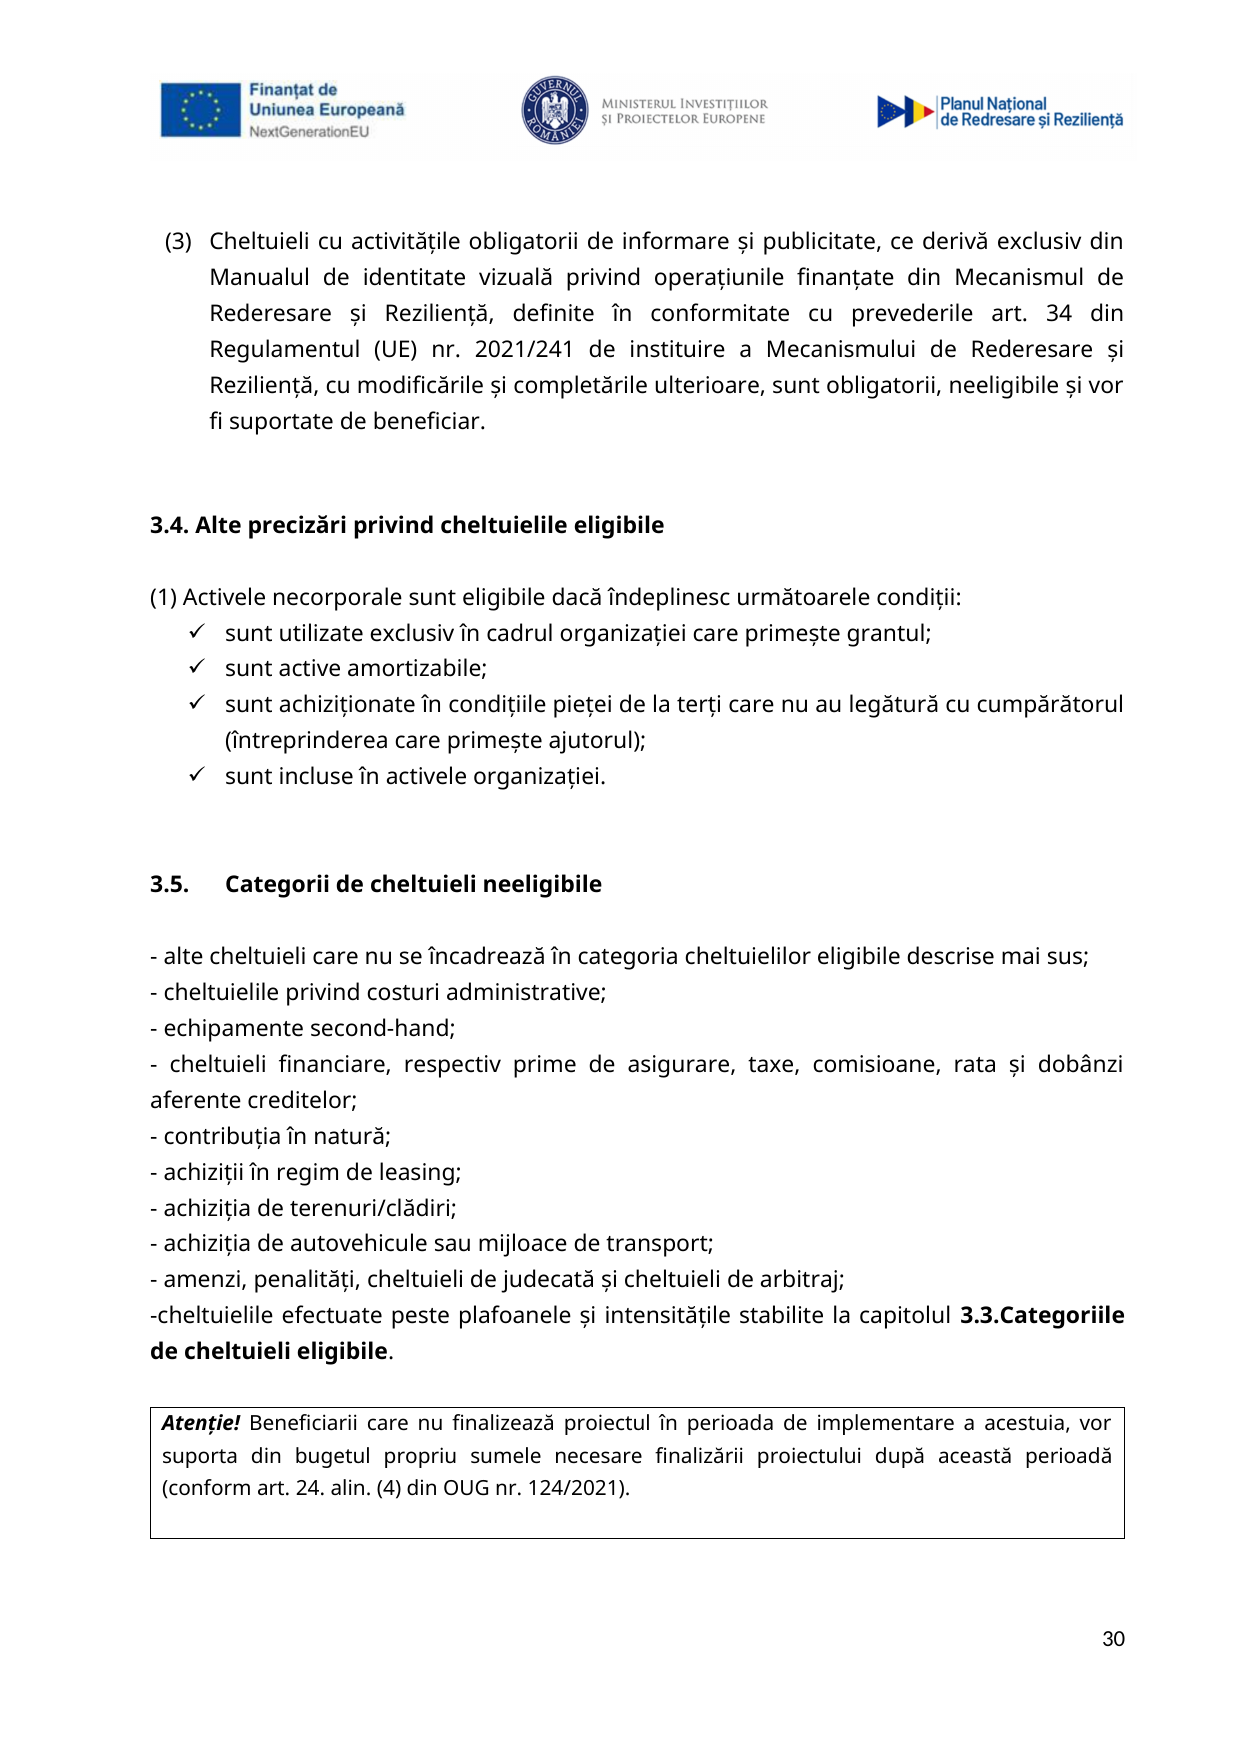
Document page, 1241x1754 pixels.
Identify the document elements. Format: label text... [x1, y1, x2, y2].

list sunt active amortizabile; [187, 652, 1125, 684]
text - alte cheltuieli care nu se încadrează în categoria cheltuielilor eligibile descrise mai sus; [150, 940, 1125, 971]
table_header Atenție! Beneficiarii care nu finalizează proiectul în perioada de implementare a acestuia, vor suporta din bugetul propriu sumele necesare finalizării proiectului după această perioadă (conform art. 24. alin. (4) din OUG nr. 124/2021). [151, 1408, 1124, 1538]
text - achiziția de terenuri/clădiri; [150, 1191, 1125, 1223]
list sunt utilizate exclusiv în cadrul organizației care primește grantul; [187, 616, 1125, 648]
text - contribuția în natură; [150, 1119, 1125, 1151]
picture [150, 73, 1137, 161]
list Cheltuieli cu activitățile obligatorii de informare și publicitate, ce derivă exclusiv din Manualul de identitate vizuală privind operațiunile finanțate din Mecanismul de Rederesare și Reziliență, definite în conformitate cu prevederile art. 34 din Regulamentul (UE) nr. 2021/241 de instituire a Mecanismului de Rederesare și Reziliență, cu modificările și completările ulterioare, sunt obligatorii, neeligibile și vor fi suportate de beneficiar. [165, 225, 1125, 436]
list Categorii de cheltuieli neeligibile [150, 868, 1125, 899]
text - echipamente second-hand; [150, 1012, 1125, 1043]
text - achiziții în regim de leasing; [150, 1156, 1125, 1187]
text - cheltuielile privind costuri administrative; [150, 976, 1125, 1007]
text - cheltuieli financiare, respectiv prime de asigurare, taxe, comisioane, rata și dobânzi aferente creditelor; [150, 1048, 1125, 1115]
list sunt incluse în activele organizației. [187, 760, 1125, 791]
text 3.4. Alte precizări privind cheltuielile eligibile [150, 509, 1125, 540]
text - amenzi, penalităţi, cheltuieli de judecată şi cheltuieli de arbitraj; [150, 1263, 1125, 1294]
text -cheltuielile efectuate peste plafoanele și intensitățile stabilite la capitolul 3.3.Categoriile de cheltuieli eligibile. [150, 1299, 1125, 1366]
text - achiziţia de autovehicule sau mijloace de transport; [150, 1227, 1125, 1259]
list sunt achiziționate în condițiile pieței de la terți care nu au legătură cu cumpărătorul (întreprinderea care primește ajutorul); [187, 688, 1125, 756]
text (1) Activele necorporale sunt eligibile dacă îndeplinesc următoarele condiții: [150, 581, 1125, 612]
